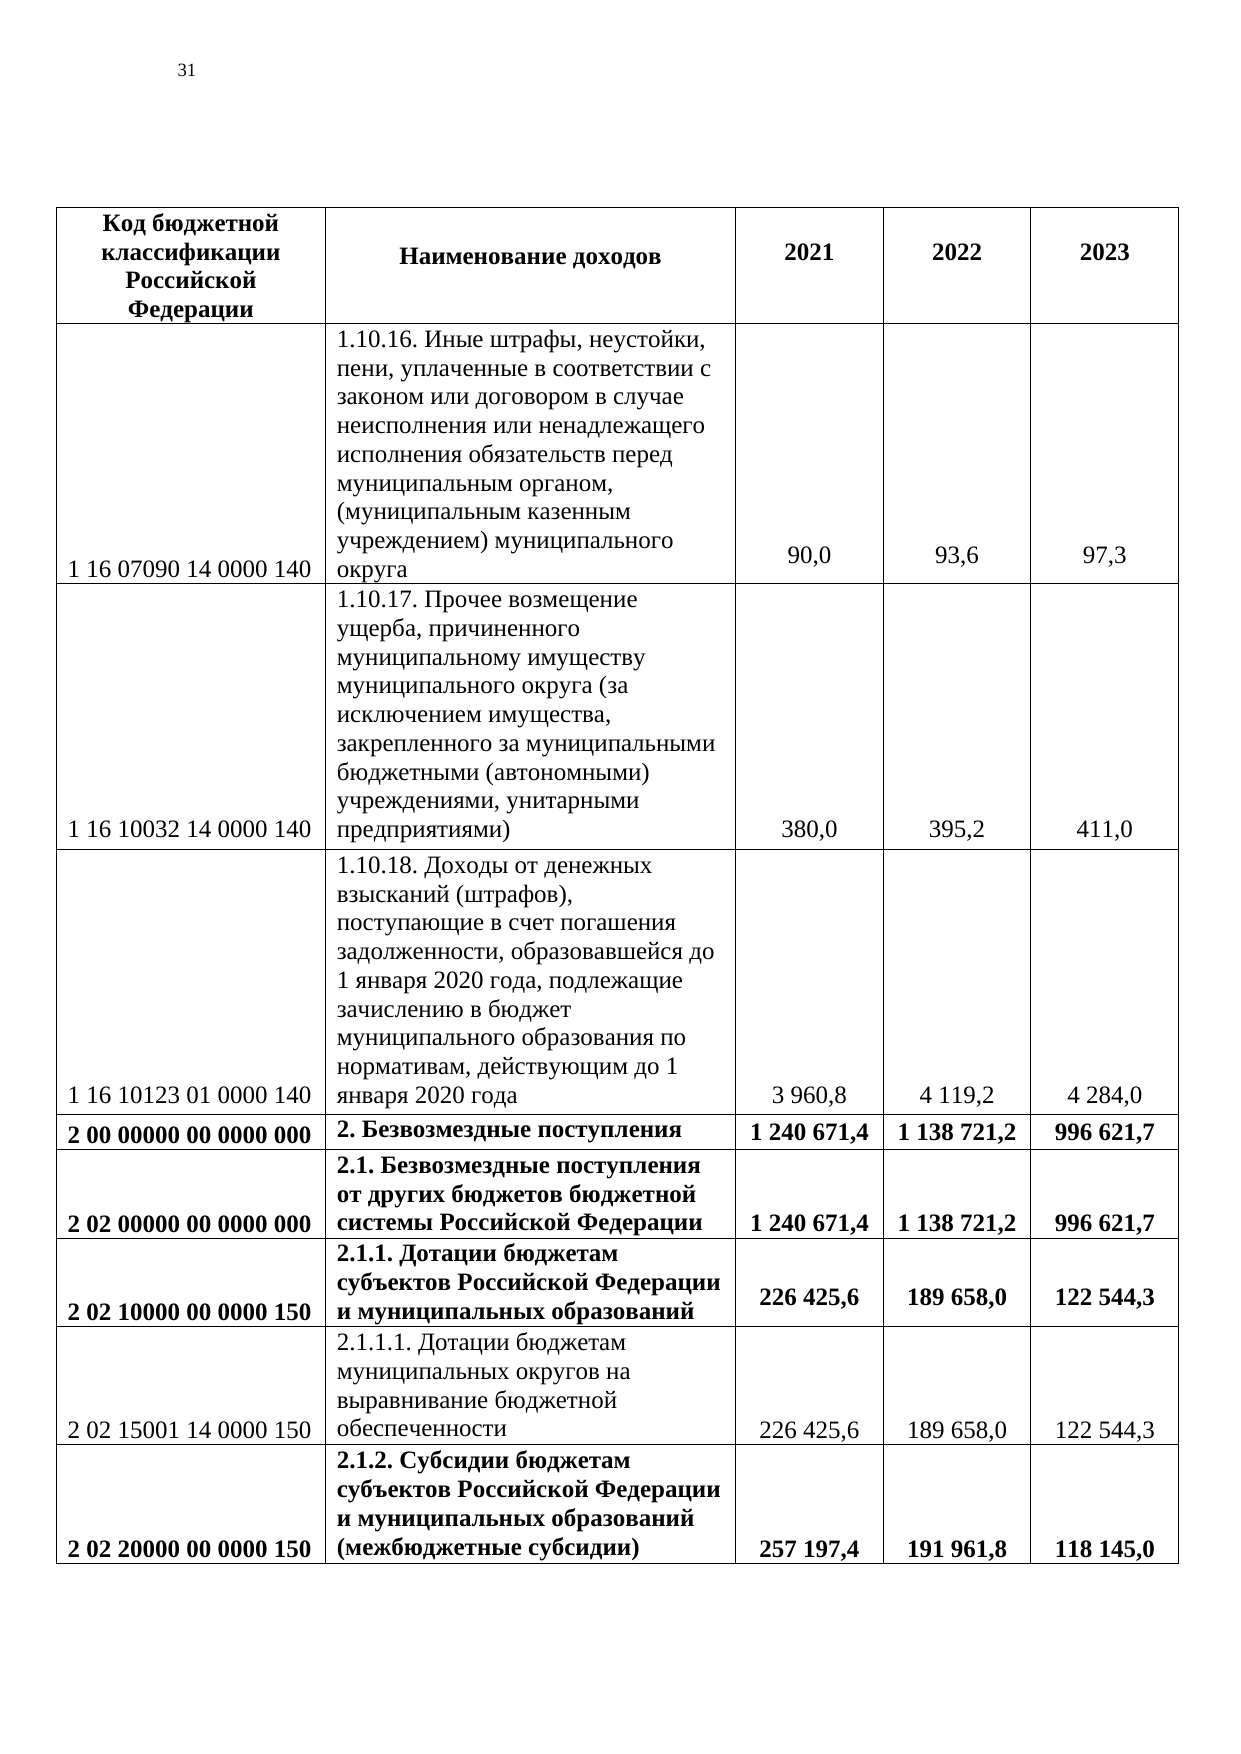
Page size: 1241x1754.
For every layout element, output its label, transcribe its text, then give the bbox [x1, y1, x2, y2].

table_cell 2 02 10000 00 0000 150 [57, 1239, 325, 1326]
table_cell 122 544,3 [1031, 1327, 1178, 1444]
table_cell 122 544,3 [1031, 1239, 1178, 1326]
table_cell 1 138 721,2 [884, 1115, 1030, 1149]
table_cell 1.10.17. Прочее возмещение ущерба, причиненного муниципальному имуществу муниципального округа (за исключением имущества, закрепленного за муниципальными бюджетными (автономными) учреждениями, унитарными предприятиями) [326, 584, 735, 849]
table_cell 1.10.18. Доходы от денежных взысканий (штрафов), поступающие в счет погашения задолженности, образовавшейся до 1 января 2020 года, подлежащие зачислению в бюджет муниципального образования по нормативам, действующим до 1 января 2020 года [326, 850, 735, 1113]
table_header 2022 [884, 208, 1030, 323]
table_cell 4 119,2 [884, 850, 1030, 1113]
table_cell 2 02 15001 14 0000 150 [57, 1327, 325, 1444]
table_cell 226 425,6 [736, 1239, 883, 1326]
table_cell 2.1.1. Дотации бюджетам субъектов Российской Федерации и муниципальных образований [326, 1239, 735, 1326]
table_cell 411,0 [1031, 584, 1178, 849]
table_cell 2. Безвозмездные поступления [326, 1115, 735, 1149]
table_cell 2 02 00000 00 0000 000 [57, 1150, 325, 1237]
table_cell 90,0 [736, 324, 883, 583]
table_cell 257 197,4 [736, 1445, 883, 1562]
table_header Наименование доходов [326, 208, 735, 323]
table_cell 189 658,0 [884, 1239, 1030, 1326]
table_header 2023 [1031, 208, 1178, 323]
table_cell 97,3 [1031, 324, 1178, 583]
table_cell 395,2 [884, 584, 1030, 849]
table_cell 189 658,0 [884, 1327, 1030, 1444]
table_cell 4 284,0 [1031, 850, 1178, 1113]
table_cell 93,6 [884, 324, 1030, 583]
table_cell 118 145,0 [1031, 1445, 1178, 1562]
table_cell 1 16 07090 14 0000 140 [57, 324, 325, 583]
table_cell 1 16 10032 14 0000 140 [57, 584, 325, 849]
table_cell 2.1.1.1. Дотации бюджетам муниципальных округов на выравнивание бюджетной обеспеченности [326, 1327, 735, 1444]
table_cell 996 621,7 [1031, 1115, 1178, 1149]
table_cell 2.1. Безвозмездные поступления от других бюджетов бюджетной системы Российской Федерации [326, 1150, 735, 1237]
table_cell 1 138 721,2 [884, 1150, 1030, 1237]
table_cell 996 621,7 [1031, 1150, 1178, 1237]
table_cell 2 00 00000 00 0000 000 [57, 1115, 325, 1149]
table_cell 2 02 20000 00 0000 150 [57, 1445, 325, 1562]
table_cell 1 16 10123 01 0000 140 [57, 850, 325, 1113]
table_cell 2.1.2. Субсидии бюджетам субъектов Российской Федерации и муниципальных образований (межбюджетные субсидии) [326, 1445, 735, 1562]
table_cell 1 240 671,4 [736, 1115, 883, 1149]
table_header Код бюджетной классификации Российской Федерации [57, 208, 325, 323]
table_cell 191 961,8 [884, 1445, 1030, 1562]
table_header 2021 [736, 208, 883, 323]
table_cell 380,0 [736, 584, 883, 849]
table_cell 1.10.16. Иные штрафы, неустойки, пени, уплаченные в соответствии с законом или договором в случае неисполнения или ненадлежащего исполнения обязательств перед муниципальным органом, (муниципальным казенным учреждением) муниципального округа [326, 324, 735, 583]
table_cell 1 240 671,4 [736, 1150, 883, 1237]
table_cell 3 960,8 [736, 850, 883, 1113]
table_cell 226 425,6 [736, 1327, 883, 1444]
